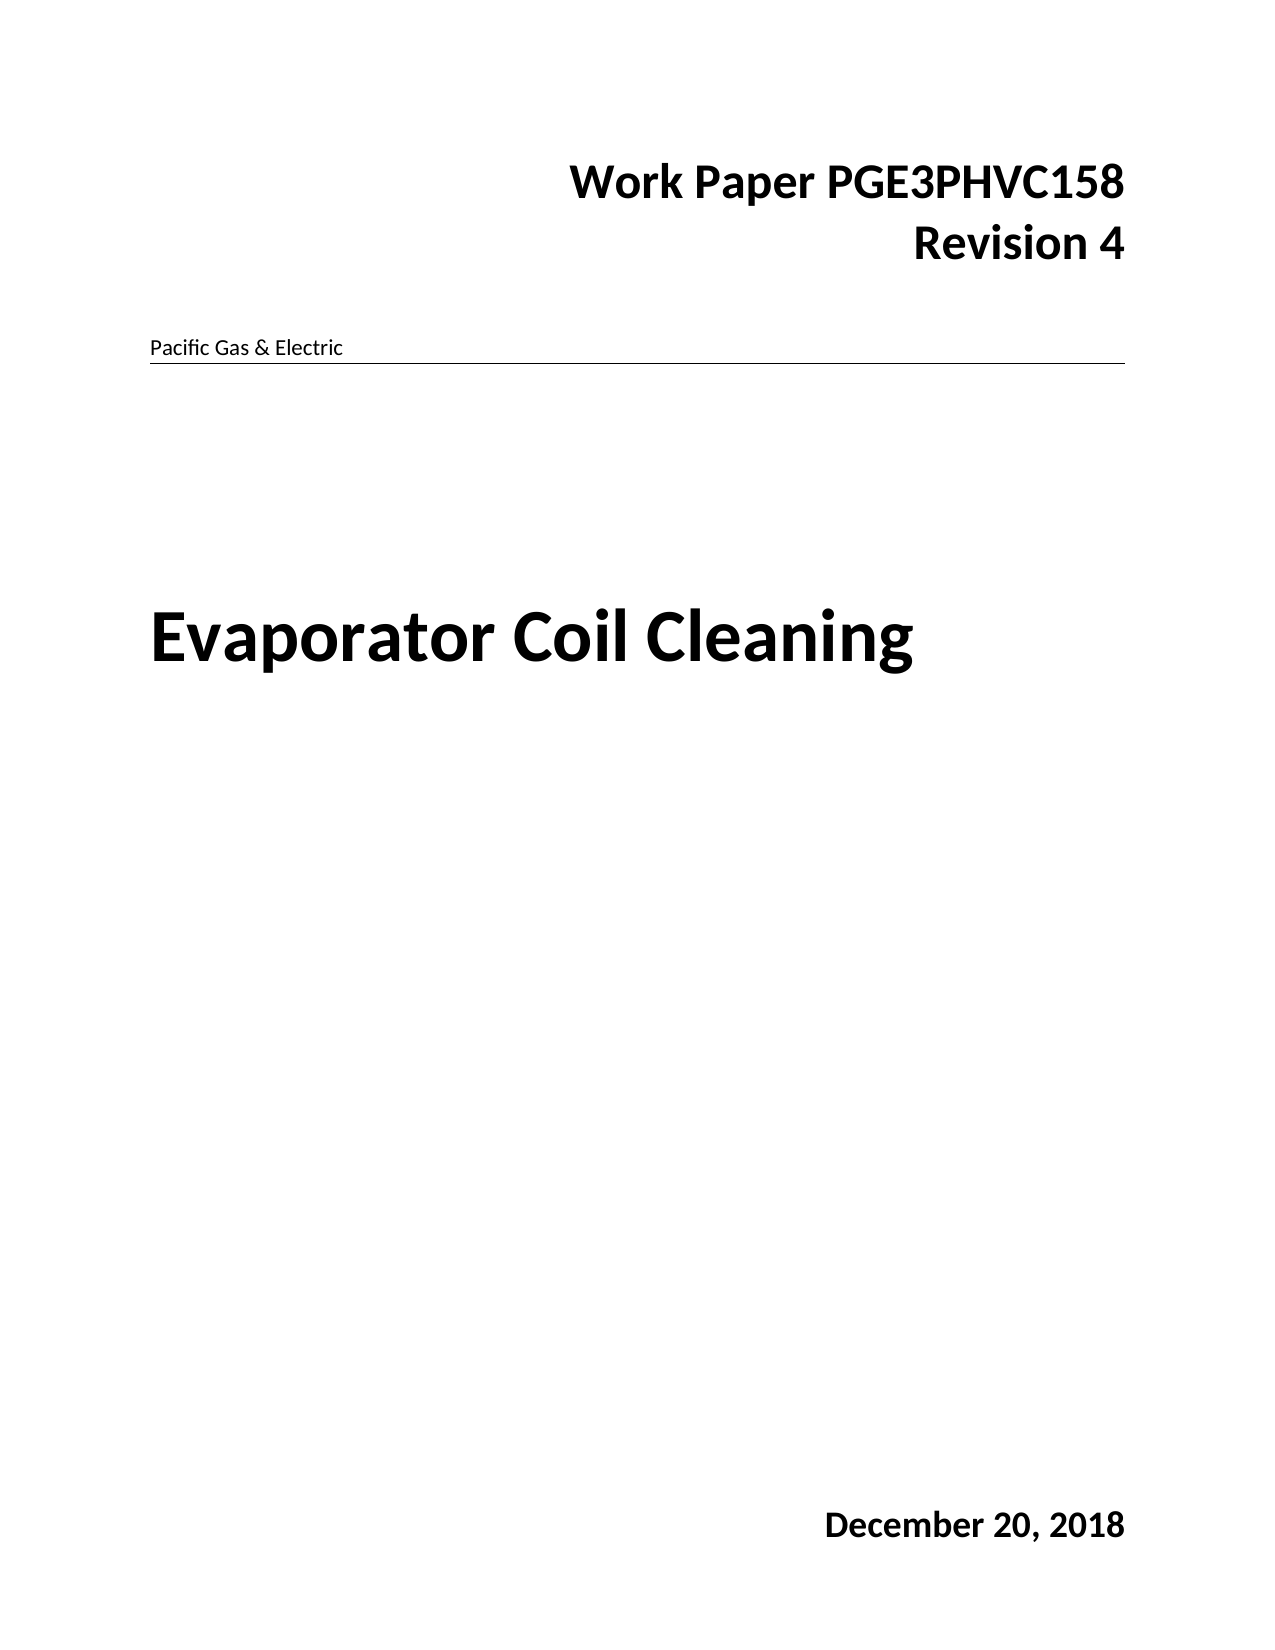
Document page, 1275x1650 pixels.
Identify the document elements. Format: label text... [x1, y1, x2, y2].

text Work Paper [150, 150, 1125, 211]
text Evaporator Coil Cleaning [150, 588, 1125, 680]
